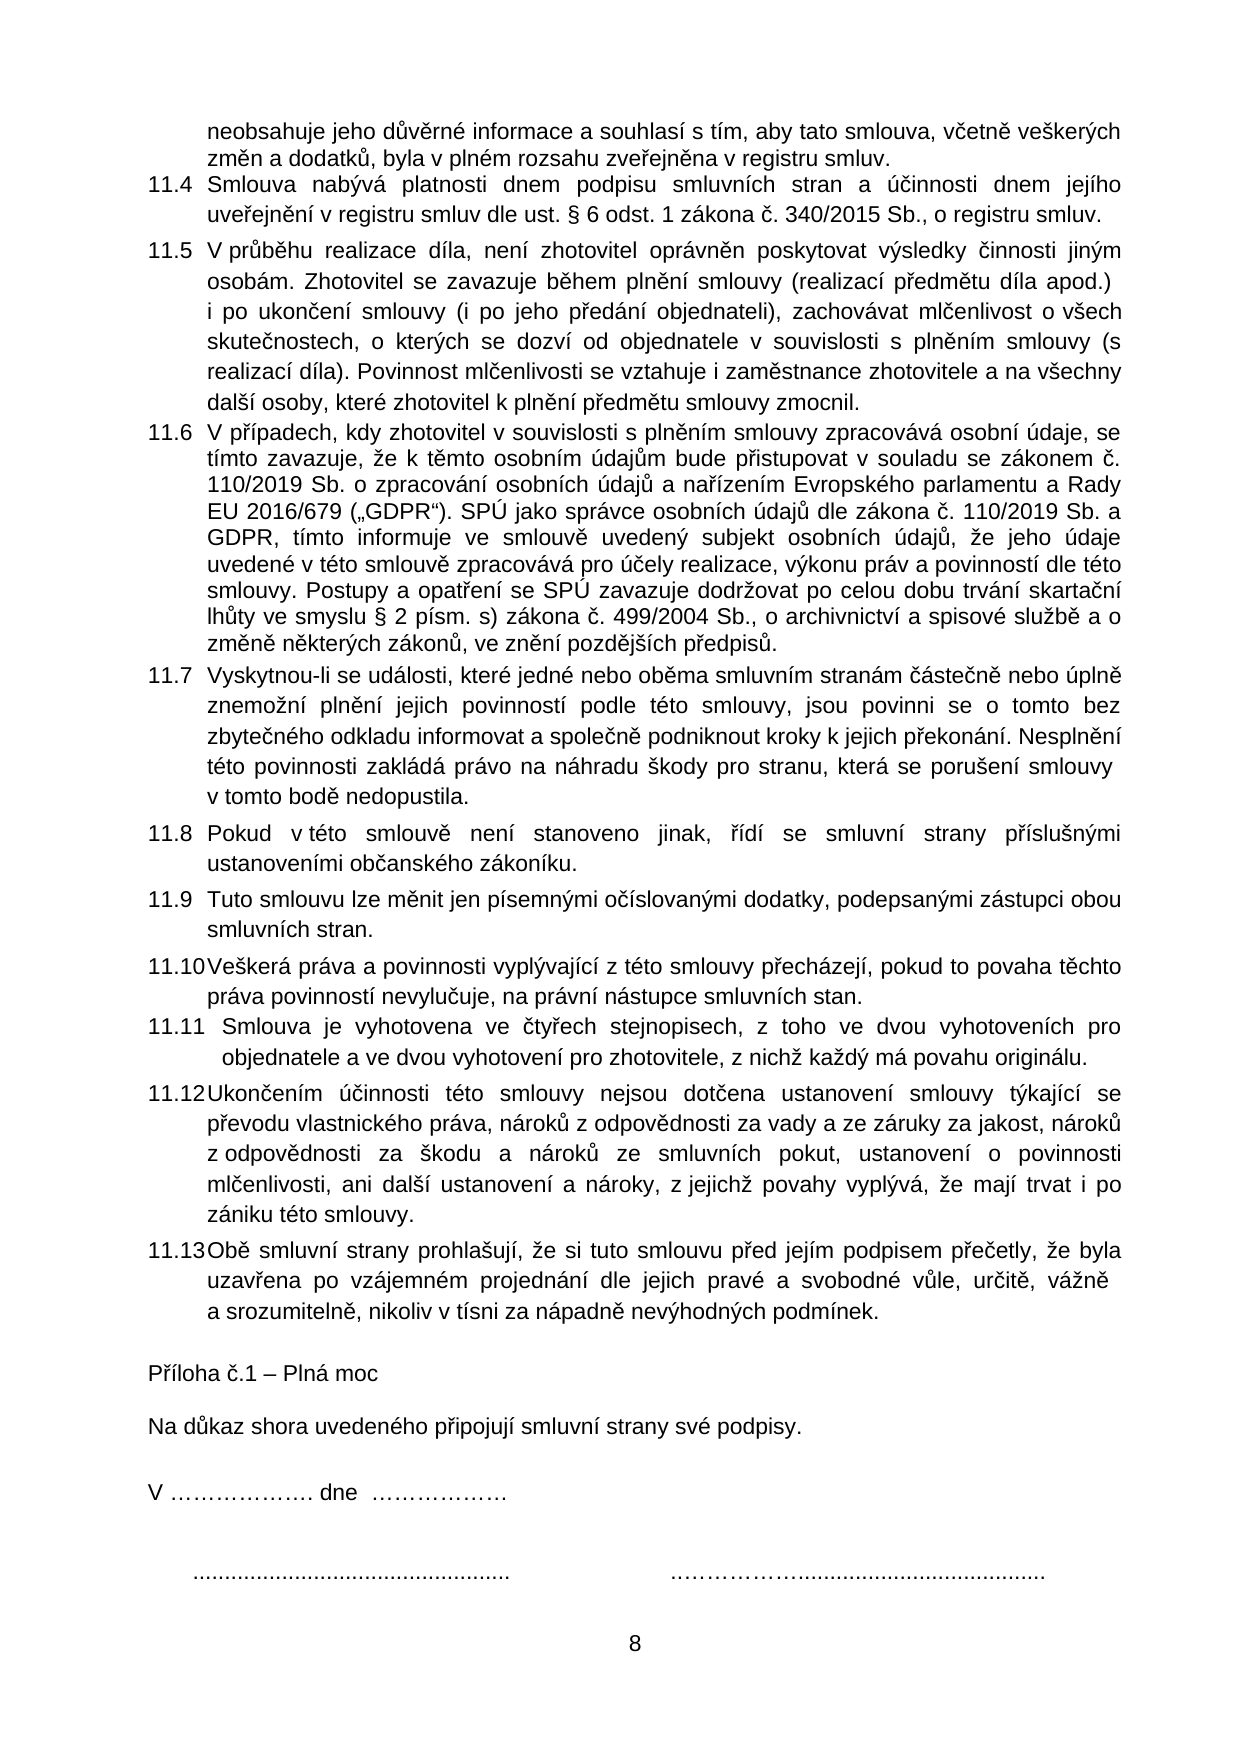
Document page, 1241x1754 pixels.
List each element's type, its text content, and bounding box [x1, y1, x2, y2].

list V případech, kdy zhotovitel v souvislosti s plněním smlouvy zpracovává osobní údaje, se tímto zavazuje, že k těmto osobním údajům bude přistupovat v souladu se zákonem č. 110/2019 Sb. o zpracování osobních údajů a nařízením Evropského parlamentu a Rady EU 2016/679 („GDPR“). SPÚ jako správce osobních údajů dle zákona č. 110/2019 Sb. a GDPR, tímto informuje ve smlouvě uvedený subjekt osobních údajů, že jeho údaje uvedené v této smlouvě zpracovává pro účely realizace, výkonu práv a povinností dle této smlouvy. Postupy a opatření se SPÚ zavazuje dodržovat po celou dobu trvání skartační lhůty ve smyslu § 2 písm. s) zákona č. 499/2004 Sb., o archivnictví a spisové službě a o změně některých zákonů, ve znění pozdějších předpisů. [148, 419, 1122, 656]
list Veškerá práva a povinnosti vyplývající z této smlouvy přecházejí, pokud to povaha těchto práva povinností nevylučuje, na právní nástupce smluvních stan. [148, 953, 1122, 1009]
list Smlouva je vyhotovena ve čtyřech stejnopisech, z toho ve dvou vyhotoveních pro objednatele a ve dvou vyhotovení pro zhotovitele, z nichž každý má povahu originálu. [148, 1013, 1122, 1070]
text V ………………. dne ……………… [148, 1479, 1122, 1505]
text .................................................. ..……………....................................... [148, 1558, 1122, 1584]
text Příloha č.1 – Plná moc [148, 1360, 1122, 1387]
list Tuto smlouvu lze měnit jen písemnými očíslovanými dodatky, podepsanými zástupci obou smluvních stran. [148, 886, 1122, 943]
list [154, 118, 1122, 171]
list Smlouva nabývá platnosti dnem podpisu smluvních stran a účinnosti dnem jejího uveřejnění v registru smluv dle ust. § 6 odst. 1 zákona č. 340/2015 Sb., o registru smluv. [148, 171, 1122, 227]
text Na důkaz shora uvedeného připojují smluvní strany své podpisy. [148, 1413, 1122, 1439]
list V průběhu realizace díla, není zhotovitel oprávněn poskytovat výsledky činnosti jiným osobám. Zhotovitel se zavazuje během plnění smlouvy (realizací předmětu díla apod.) i po ukončení smlouvy (i po jeho předání objednateli), zachovávat mlčenlivost o všech skutečnostech, o kterých se dozví od objednatele v souvislosti s plněním smlouvy (s realizací díla). Povinnost mlčenlivosti se vztahuje i zaměstnance zhotovitele a na všechny další osoby, které zhotovitel k plnění předmětu smlouvy zmocnil. [148, 237, 1122, 415]
list Pokud v této smlouvě není stanoveno jinak, řídí se smluvní strany příslušnými ustanoveními občanského zákoníku. [148, 819, 1122, 876]
list Ukončením účinnosti této smlouvy nejsou dotčena ustanovení smlouvy týkající se převodu vlastnického práva, nároků z odpovědnosti za vady a ze záruky za jakost, nároků z odpovědnosti za škodu a nároků ze smluvních pokut, ustanovení o povinnosti mlčenlivosti, ani další ustanovení a nároky, z jejichž povahy vyplývá, že mají trvat i po zániku této smlouvy. [148, 1080, 1122, 1227]
list Vyskytnou-li se události, které jedné nebo oběma smluvním stranám částečně nebo úplně znemožní plnění jejich povinností podle této smlouvy, jsou povinni se o tomto bez zbytečného odkladu informovat a společně podniknout kroky k jejich překonání. Nesplnění této povinnosti zakládá právo na náhradu škody pro stranu, která se porušení smlouvy v tomto bodě nedopustila. [148, 662, 1122, 809]
list Obě smluvní strany prohlašují, že si tuto smlouvu před jejím podpisem přečetly, že byla uzavřena po vzájemném projednání dle jejich pravé a svobodné vůle, určitě, vážně a srozumitelně, nikoliv v tísni za nápadně nevýhodných podmínek. [148, 1237, 1122, 1324]
